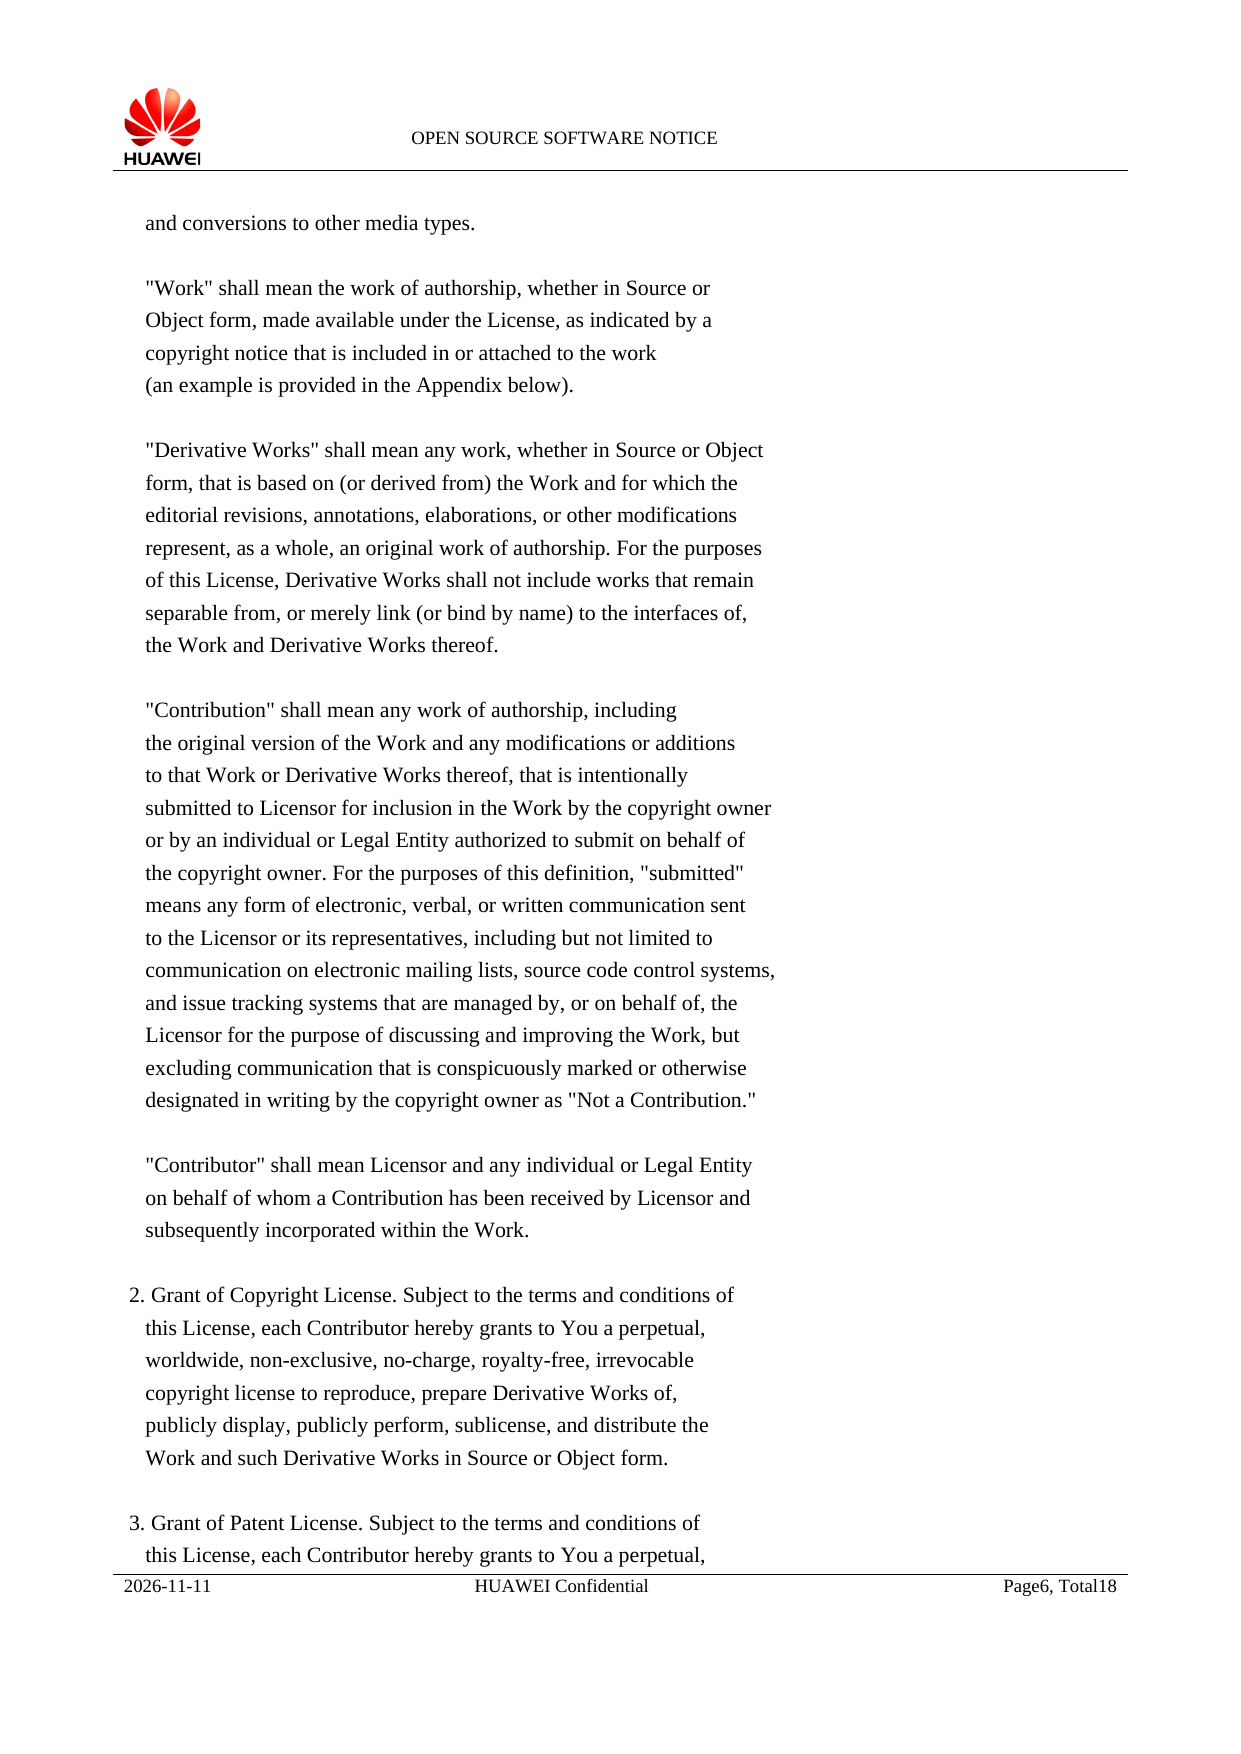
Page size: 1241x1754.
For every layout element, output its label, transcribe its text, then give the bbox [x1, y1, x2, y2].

picture [124, 88, 201, 165]
